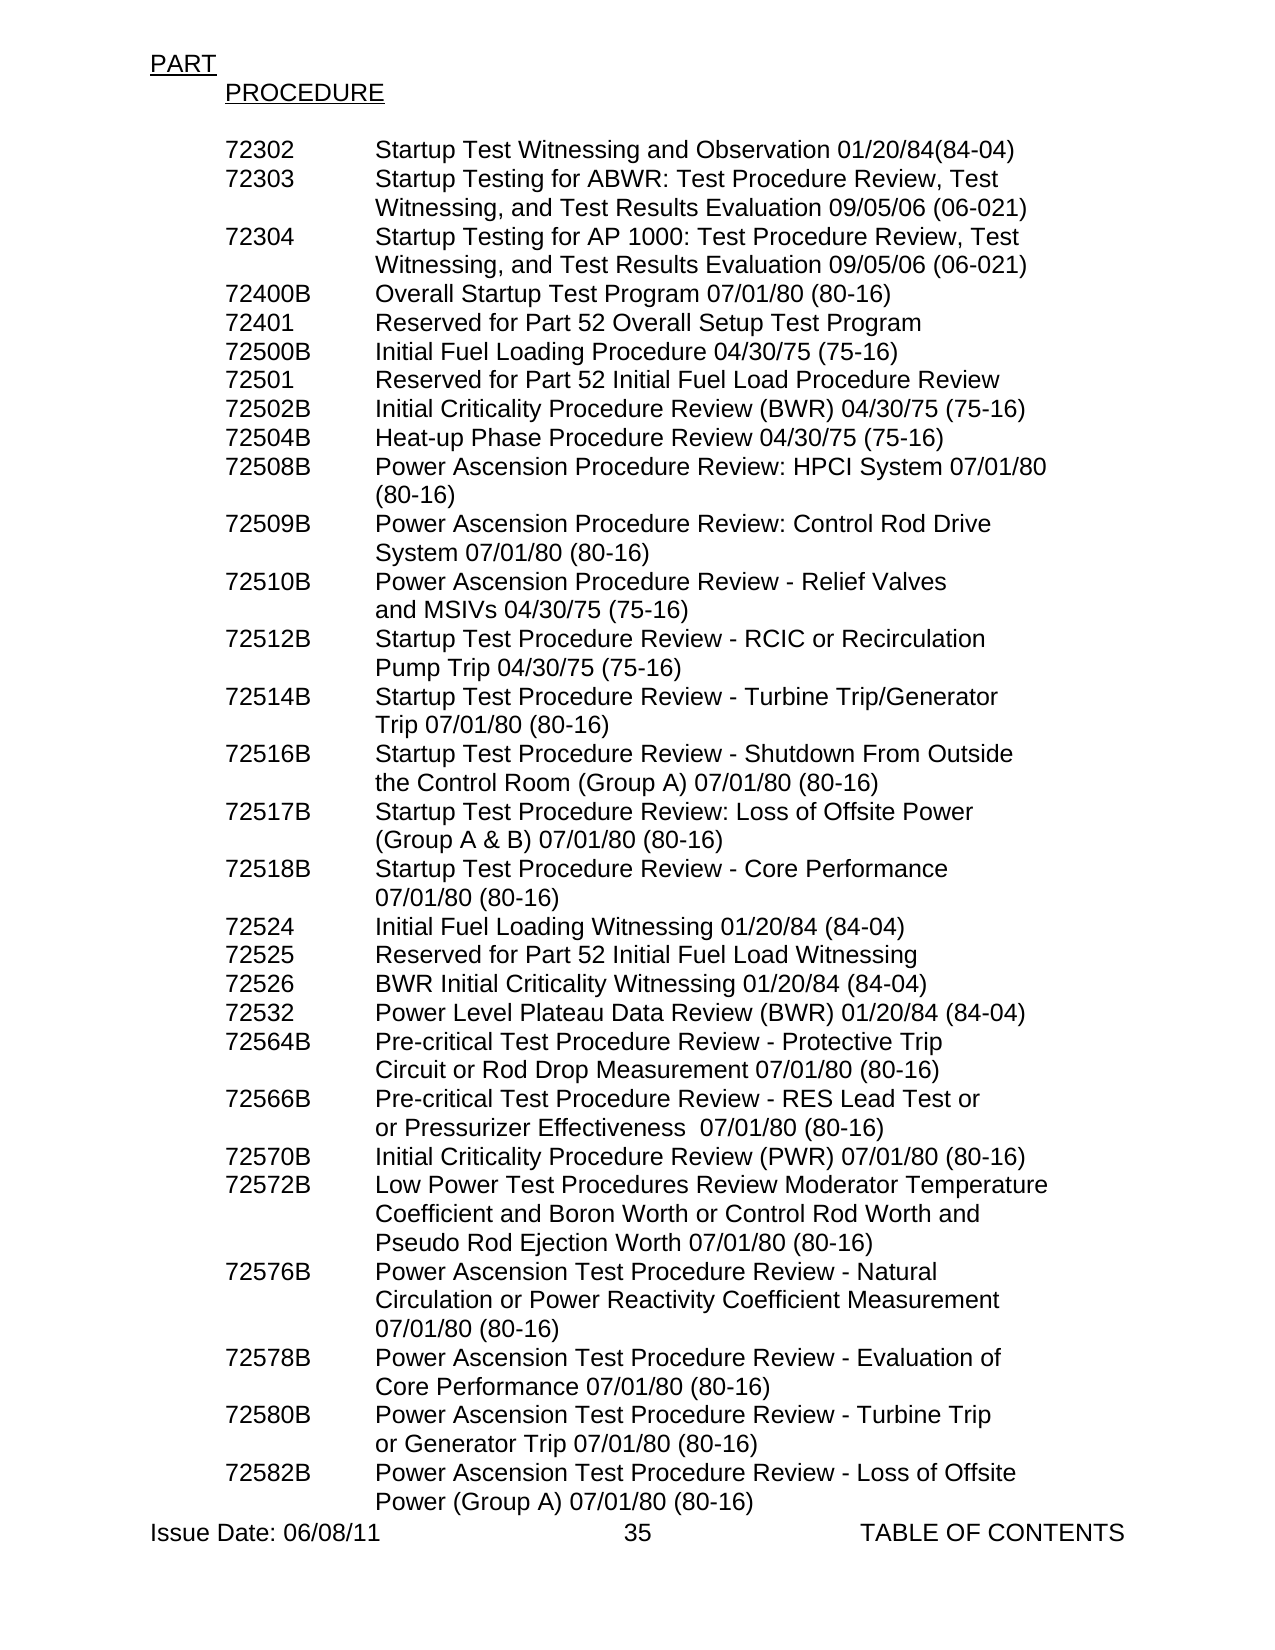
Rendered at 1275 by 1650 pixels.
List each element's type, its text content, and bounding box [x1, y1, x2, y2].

text 72512B Startup Test Procedure Review - RCIC or Recirculation [150, 624, 1125, 653]
text 72509B Power Ascension Procedure Review: [150, 509, 1125, 538]
text 72501 Reserved for Part 52 Initial Fuel Load Procedure Review [150, 365, 1125, 394]
text 72508B Power Ascension Procedure Review: HPCI System 07/01/80 [150, 452, 1125, 480]
text Circulation or Power Reactivity Coefficient Measurement [225, 1285, 1125, 1314]
text 72504B Heat-up Phase Procedure Review 04/30/75 (75-16) [150, 423, 1125, 452]
text 07/01/80 (80-16) [225, 1314, 1125, 1343]
text Power (Group A) 07/01/80 (80-16) [225, 1487, 1125, 1515]
text 72302 Startup Test Witnessing and Observation 01/20/84(84-04) [150, 135, 1125, 164]
text Coefficient and Boron Worth or Control Rod Worth and [225, 1199, 1125, 1228]
text 72570B Initial Criticality Procedure Review (PWR) 07/01/80 (80-16) [150, 1142, 1125, 1170]
text (Group A & B) 07/01/80 (80-16) [225, 825, 1125, 854]
text Core Performance 07/01/80 (80-16) [225, 1372, 1125, 1400]
text 72516B Startup Test Procedure Review - Shutdown From Outside [150, 739, 1125, 768]
text 72572B Low Power Test Procedures Review Moderator Temperature [225, 1170, 1125, 1199]
text (80-16) [150, 480, 1125, 509]
text 72526 BWR Initial Criticality Witnessing 01/20/84 (84-04) [150, 969, 1125, 998]
text 72564B Pre-critical Test Procedure Review - Protective Trip [150, 1027, 1125, 1055]
text System 07/01/80 (80-16) [150, 538, 1125, 567]
text 72510B Power Ascension Procedure Review - Relief Valves [150, 567, 1125, 595]
text 72580B Power Ascension Test Procedure Review - Turbine Trip [150, 1400, 1125, 1429]
text Circuit or Rod Drop Measurement 07/01/80 (80-16) [150, 1055, 1125, 1084]
text 72525 Reserved for Part 52 Initial Fuel Load Witnessing [150, 940, 1125, 969]
text and MSIVs 04/30/75 (75-16) [150, 595, 1125, 624]
text 72524 Initial Fuel Loading Witnessing 01/20/84 (84-04) [150, 912, 1125, 940]
text 72532 Power Level Plateau Data Review (BWR) 01/20/84 (84-04) [150, 998, 1125, 1027]
text the Control Room (Group A) 07/01/80 (80-16) [150, 768, 1125, 797]
text 72578B Power Ascension Test Procedure Review - Evaluation of [150, 1343, 1125, 1372]
text 72400B Overall Startup Test Program 07/01/80 (80-16) [150, 279, 1125, 308]
text 72518B Startup Test Procedure Review - Core Performance [150, 854, 1125, 883]
text 72566B Pre-critical Test Procedure Review - RES Lead Test or [150, 1084, 1125, 1113]
text Pump Trip 04/30/75 (75-16) [150, 653, 1125, 682]
text 72514B Startup Test Procedure Review - Turbine Trip/Generator [150, 682, 1125, 710]
text 72401 Reserved for Part 52 Overall Setup Test Program [150, 308, 1125, 337]
text 07/01/80 (80-16) [225, 883, 1125, 912]
text or Pressurizer Effectiveness 07/01/80 (80-16) [150, 1113, 1125, 1142]
text 72500B Initial Fuel Loading Procedure 04/30/75 (75-16) [150, 337, 1125, 365]
text 72517B Startup Test Procedure Review: Loss of Offsite Power [225, 797, 1125, 825]
text 72303 Startup Testing for ABWR: Test Procedure Review, Test Witnessing, and Test Results Evaluation 09/05/06 (06-021) [150, 164, 1125, 222]
text 72582B Power Ascension Test Procedure Review - Loss of Offsite [225, 1458, 1125, 1487]
text 72576B Power Ascension Test Procedure Review - Natural [150, 1257, 1125, 1285]
text 72304 Startup Testing for AP 1000: Test Procedure Review, Test Witnessing, and Test Results Evaluation 09/05/06 (06-021) [150, 222, 1125, 279]
text Trip 07/01/80 (80-16) [150, 710, 1125, 739]
text Pseudo Rod Ejection Worth 07/01/80 (80-16) [225, 1228, 1125, 1257]
text or Generator Trip 07/01/80 (80-16) [225, 1429, 1125, 1458]
text 72502B Initial Criticality Procedure Review (BWR) 04/30/75 (75-16) [150, 394, 1125, 423]
